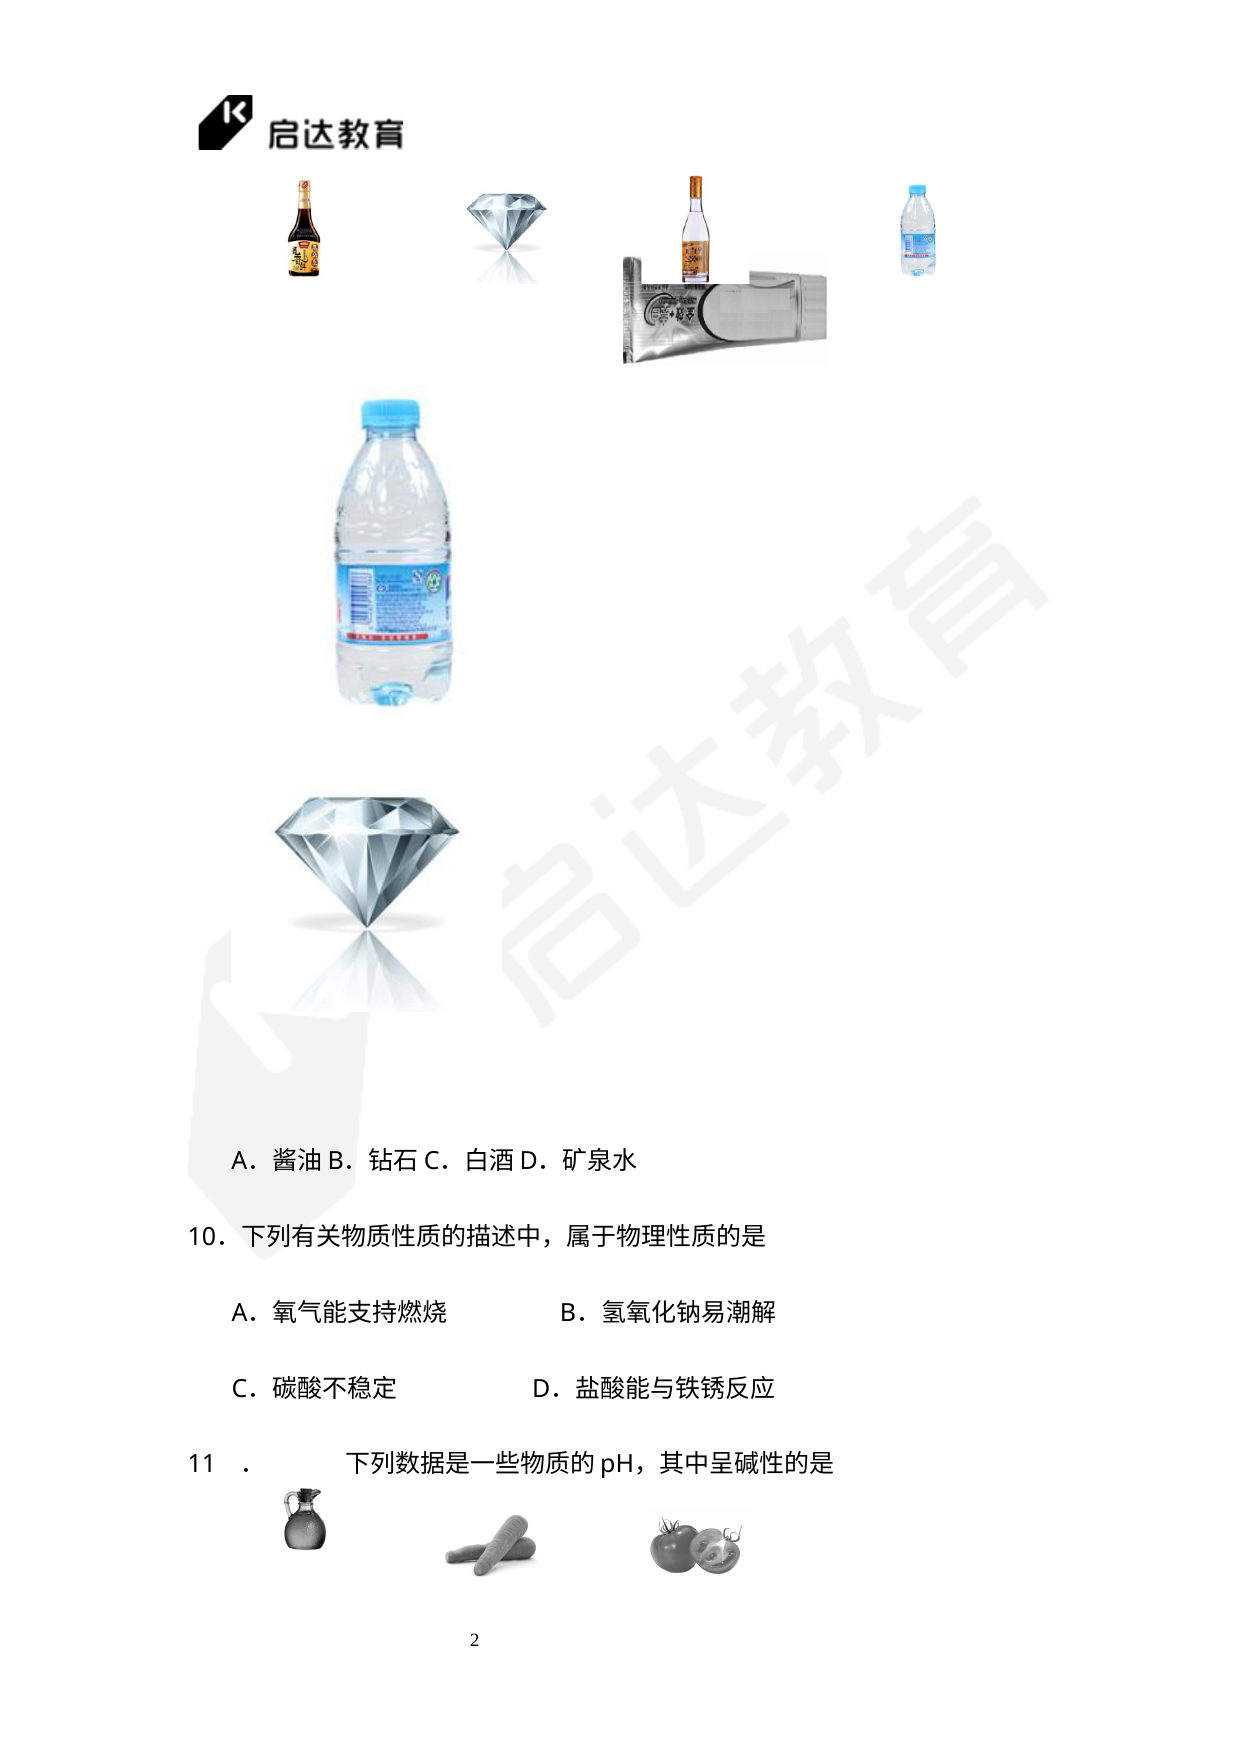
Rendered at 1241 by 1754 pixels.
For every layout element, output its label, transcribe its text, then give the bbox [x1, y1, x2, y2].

picture [644, 1506, 755, 1582]
picture [231, 386, 571, 724]
picture [231, 751, 502, 1012]
picture [444, 1514, 537, 1577]
text A．氧气能支持燃烧 B．氢氧化钠易潮解 [231, 1278, 1053, 1343]
picture [251, 173, 354, 280]
picture [447, 173, 561, 283]
picture [198, 95, 404, 150]
picture [869, 181, 967, 278]
text 10．下列有关物质性质的描述中，属于物理性质的是 [187, 1202, 1053, 1267]
picture [283, 1488, 327, 1551]
picture [620, 173, 827, 365]
text 11．下列数据是一些物质的pH，其中呈碱性的是 [187, 1429, 1053, 1494]
text A．酱油B．钻石C．白酒D．矿泉水 [231, 1126, 1053, 1191]
text C．碳酸不稳定 D．盐酸能与铁锈反应 [231, 1354, 1053, 1419]
